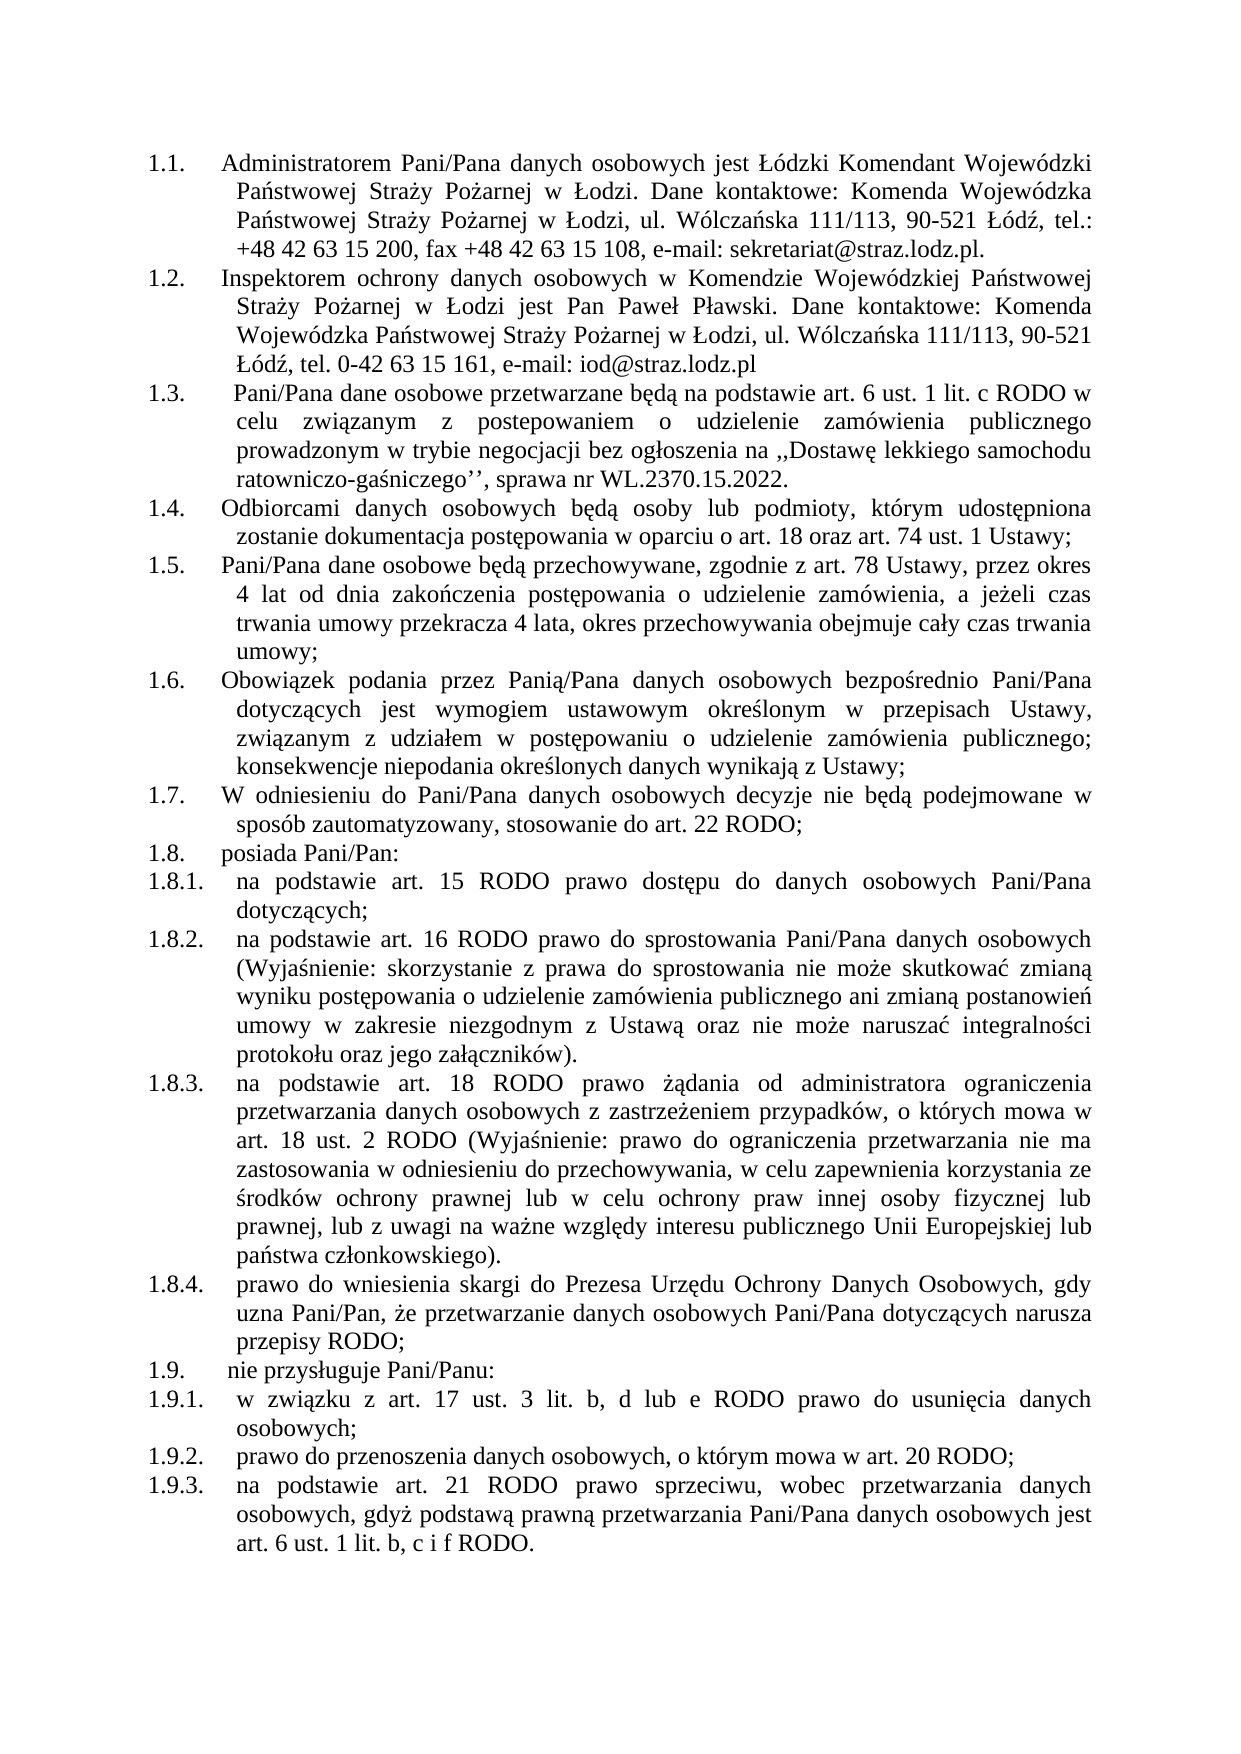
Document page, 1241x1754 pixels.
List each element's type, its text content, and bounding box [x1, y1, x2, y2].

list Administratorem Pani/Pana danych osobowych jest Łódzki Komendant Wojewódzki Państwowej Straży Pożarnej w Łodzi. Dane kontaktowe: Komenda Wojewódzka Państwowej Straży Pożarnej w Łodzi, ul. Wólczańska 111/113, 90-521 Łódź, tel.: +48 42 63 15 200, fax +48 42 63 15 108, e-mail: sekretariat@straz.lodz.pl. [148, 148, 1093, 263]
list Pani/Pana dane osobowe przetwarzane będą na podstawie art. 6 ust. 1 lit. c RODO w celu związanym z postepowaniem o udzielenie zamówienia publicznego prowadzonym w trybie negocjacji bez ogłoszenia na ,,Dostawę lekkiego samochodu ratowniczo-gaśniczego’’, sprawa nr WL.2370.15.2022. [148, 378, 1093, 493]
list W odniesieniu do Pani/Pana danych osobowych decyzje nie będą podejmowane w sposób zautomatyzowany, stosowanie do art. 22 RODO; [148, 780, 1093, 838]
list Obowiązek podania przez Panią/Pana danych osobowych bezpośrednio Pani/Pana dotyczących jest wymogiem ustawowym określonym w przepisach Ustawy, związanym z udziałem w postępowaniu o udzielenie zamówienia publicznego; konsekwencje niepodania określonych danych wynikają z Ustawy; [148, 665, 1093, 780]
list na podstawie art. 21 RODO prawo sprzeciwu, wobec przetwarzania danych osobowych, gdyż podstawą prawną przetwarzania Pani/Pana danych osobowych jest art. 6 ust. 1 lit. b, c i f RODO. [148, 1470, 1093, 1556]
list Inspektorem ochrony danych osobowych w Komendzie Wojewódzkiej Państwowej Straży Pożarnej w Łodzi jest Pan Paweł Pławski. Dane kontaktowe: Komenda Wojewódzka Państwowej Straży Pożarnej w Łodzi, ul. Wólczańska 111/113, 90-521 Łódź, tel. 0-42 63 15 161, e-mail: iod@straz.lodz.pl [148, 263, 1093, 378]
list prawo do przenoszenia danych osobowych, o którym mowa w art. 20 RODO; [148, 1441, 1093, 1470]
list prawo do wniesienia skargi do Prezesa Urzędu Ochrony Danych Osobowych, gdy uzna Pani/Pan, że przetwarzanie danych osobowych Pani/Pana dotyczących narusza przepisy RODO; [148, 1269, 1093, 1355]
list na podstawie art. 15 RODO prawo dostępu do danych osobowych Pani/Pana dotyczących; [148, 866, 1093, 924]
list nie przysługuje Pani/Panu: [148, 1355, 1093, 1384]
list Odbiorcami danych osobowych będą osoby lub podmioty, którym udostępniona zostanie dokumentacja postępowania w oparciu o art. 18 oraz art. 74 ust. 1 Ustawy; [148, 493, 1093, 550]
list w związku z art. 17 ust. 3 lit. b, d lub e RODO prawo do usunięcia danych osobowych; [148, 1384, 1093, 1441]
list posiada Pani/Pan: [148, 838, 1093, 866]
list na podstawie art. 18 RODO prawo żądania od administratora ograniczenia przetwarzania danych osobowych z zastrzeżeniem przypadków, o których mowa w art. 18 ust. 2 RODO (Wyjaśnienie: prawo do ograniczenia przetwarzania nie ma zastosowania w odniesieniu do przechowywania, w celu zapewnienia korzystania ze środków ochrony prawnej lub w celu ochrony praw innej osoby fizycznej lub prawnej, lub z uwagi na ważne względy interesu publicznego Unii Europejskiej lub państwa członkowskiego). [148, 1068, 1093, 1269]
list na podstawie art. 16 RODO prawo do sprostowania Pani/Pana danych osobowych (Wyjaśnienie: skorzystanie z prawa do sprostowania nie może skutkować zmianą wyniku postępowania o udzielenie zamówienia publicznego ani zmianą postanowień umowy w zakresie niezgodnym z Ustawą oraz nie może naruszać integralności protokołu oraz jego załączników). [148, 924, 1093, 1068]
list Pani/Pana dane osobowe będą przechowywane, zgodnie z art. 78 Ustawy, przez okres 4 lat od dnia zakończenia postępowania o udzielenie zamówienia, a jeżeli czas trwania umowy przekracza 4 lata, okres przechowywania obejmuje cały czas trwania umowy; [148, 550, 1093, 665]
